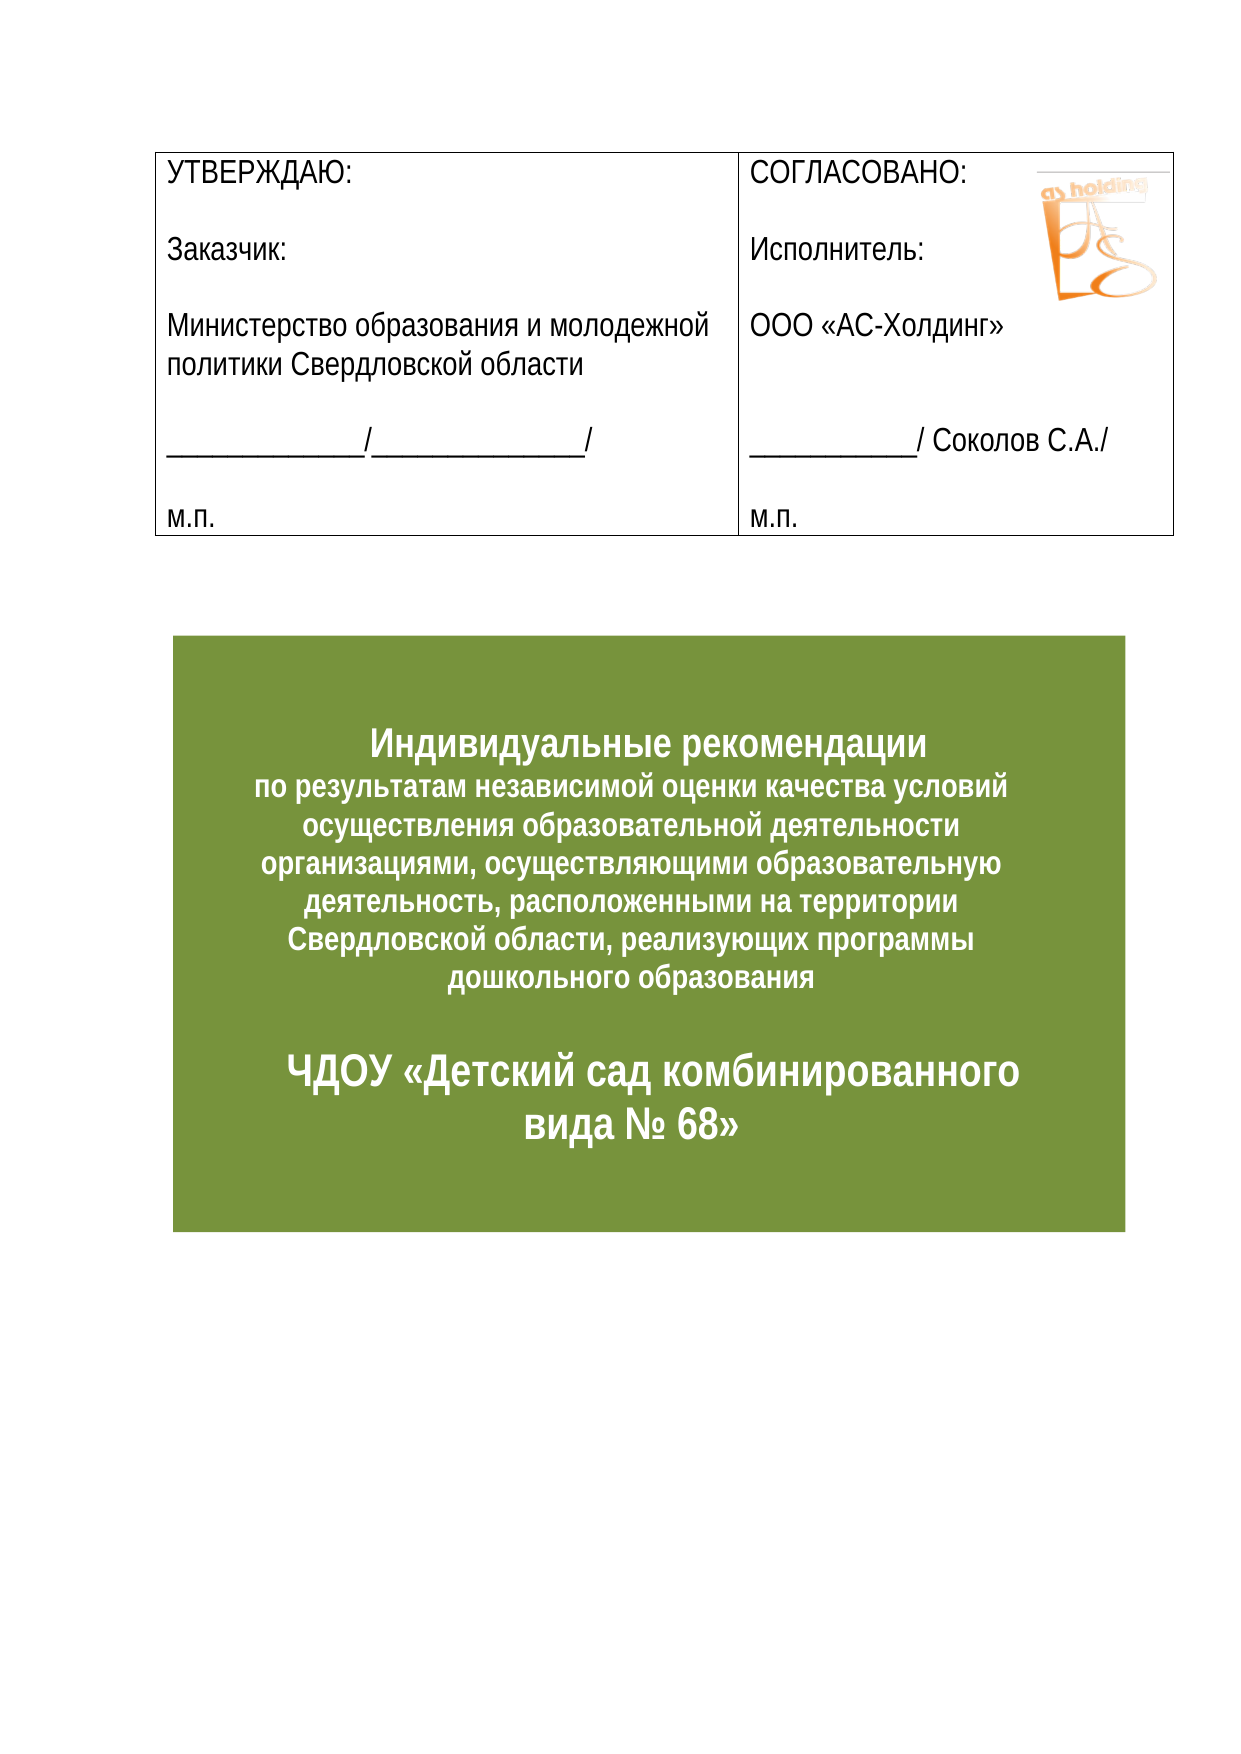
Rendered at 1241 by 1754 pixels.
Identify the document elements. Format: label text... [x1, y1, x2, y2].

picture [1035, 171, 1170, 306]
table_header УТВЕРЖДАЮ: Заказчик: Министерство образования и молодежной политики Свердловской области _____________/______________/ м.п. [156, 153, 738, 535]
table_header СОГЛАСОВАНО: Исполнитель: ООО «АС-Холдинг» ___________/ Соколов С.А./ м.п. [739, 153, 1173, 535]
